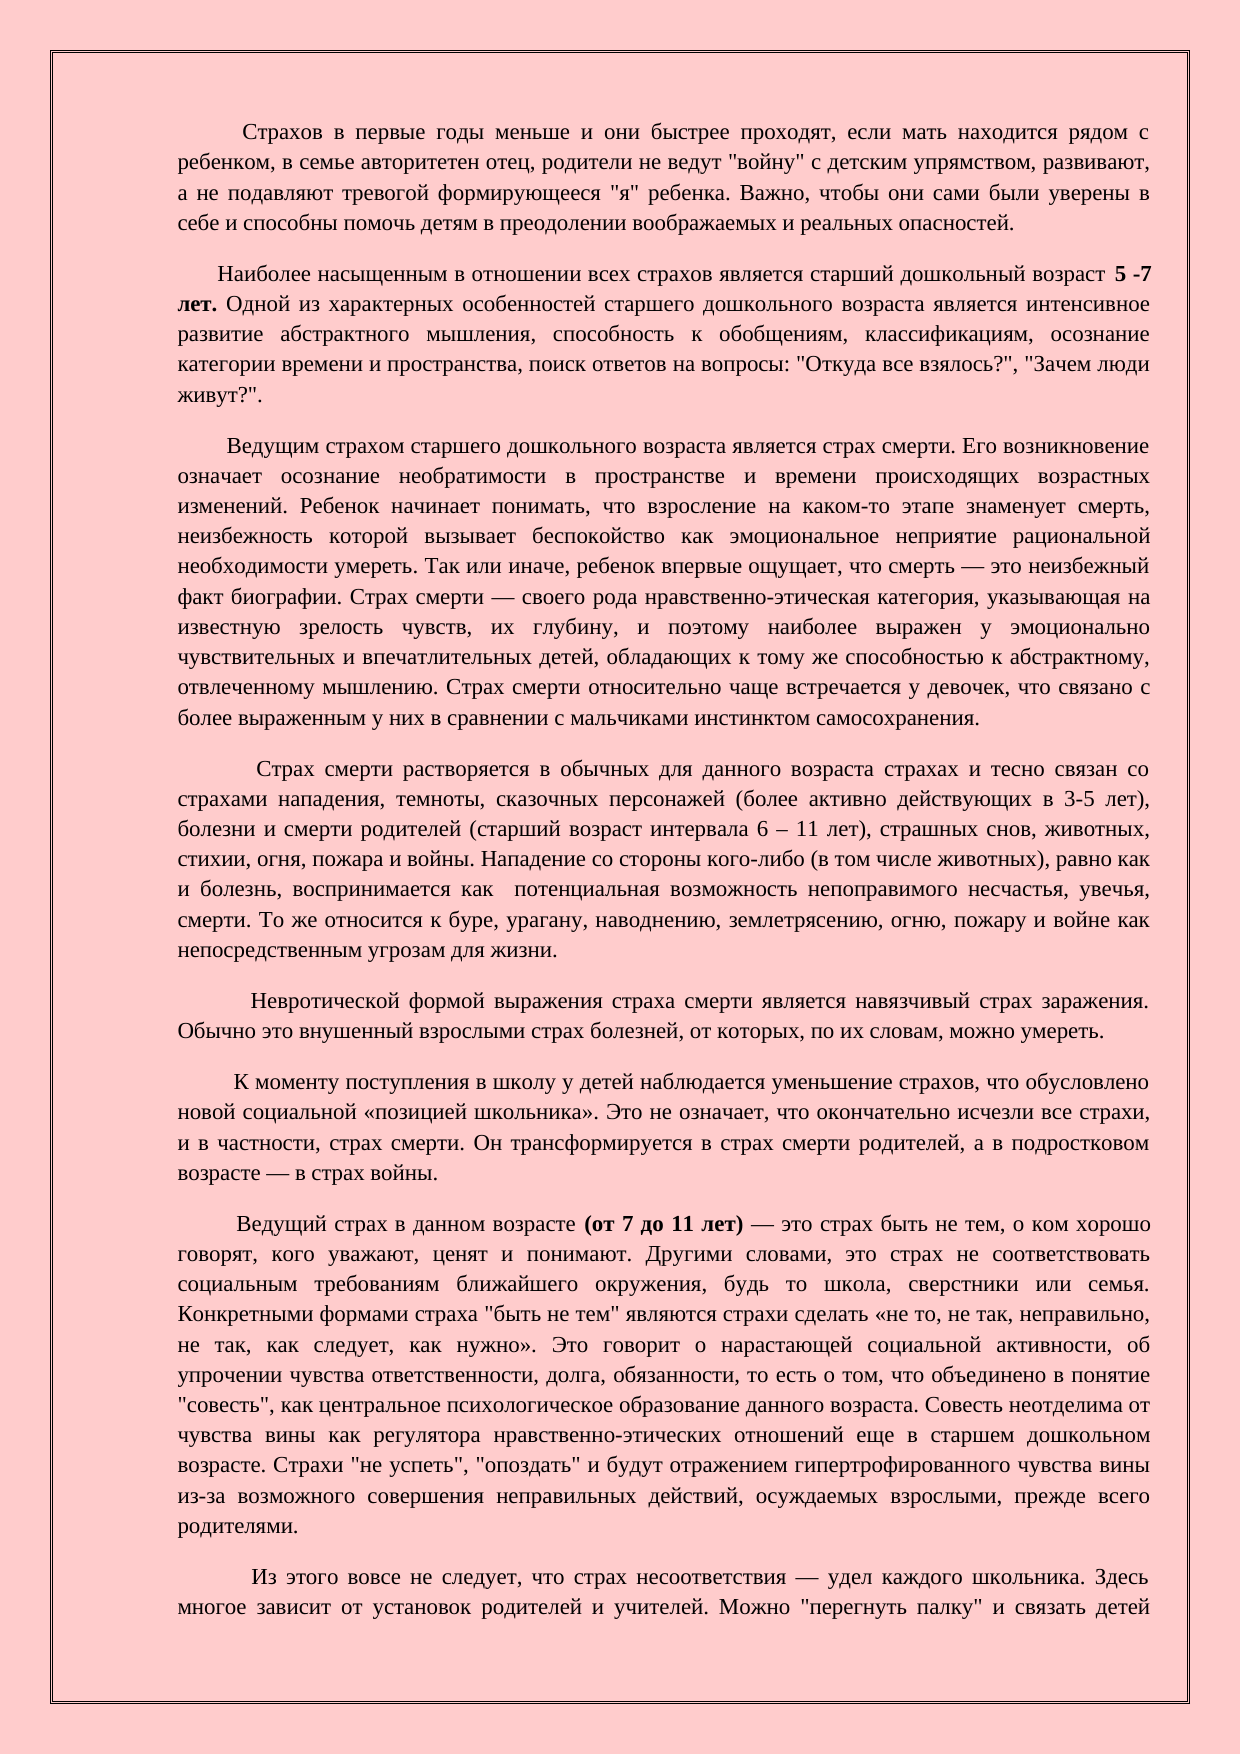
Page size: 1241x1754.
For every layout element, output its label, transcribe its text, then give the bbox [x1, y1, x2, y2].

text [177, 1563, 1152, 1619]
text Невротической формой выражения страха смерти является навязчивый страх заражения. Обычно это внушенный взрослыми страх болезней, от которых, по их словам, можно умереть. [177, 987, 1152, 1043]
text Ведущий страх в данном возрасте (от 7 до 11 лет) — это страх быть не тем, о ком хорошо говорят, кого уважают, ценят и понимают. Другими словами, это страх не соответствовать социальным требованиям ближайшего окружения, будь то школа, сверстники или семья. Конкретными формами страха "быть не тем" являются страхи сделать «не то, не так, неправильно, не так, как следует, как нужно». Это говорит о нарастающей социальной активности, об упрочении чувства ответственности, долга, обязанности, то есть о том, что объединено в понятие "совесть", как центральное психологическое образование данного возраста. Совесть неотделима от чувства вины как регулятора нравственно-этических отношений еще в старшем дошкольном возрасте. Страхи "не успеть", "опоздать" и будут отражением гипертрофированного чувства вины из-за возможного совершения неправильных действий, осуждаемых взрослыми, прежде всего родителями. [177, 1210, 1152, 1538]
text Страхов в первые годы меньше и они быстрее проходят, если мать находится рядом с ребенком, в семье авторитетен отец, родители не ведут "войну" с детским упрямством, развивают, а не подавляют тревогой формирующееся "я" ребенка. Важно, чтобы они сами были уверены в себе и способны помочь детям в преодолении воображаемых и реальных опасностей. [177, 118, 1152, 235]
text К моменту поступления в школу у детей наблюдается уменьшение страхов, что обусловлено новой социальной «позицией школьника». Это не означает, что окончательно исчезли все страхи, и в частности, страх смерти. Он трансформируется в страх смерти родителей, а в подростковом возрасте — в страх войны. [177, 1068, 1152, 1185]
text Страх смерти растворяется в обычных для данного возраста страхах и тесно связан со страхами нападения, темноты, сказочных персонажей (более активно действующих в 3-5 лет), болезни и смерти родителей (старший возраст интервала 6 – 11 лет), страшных снов, животных, стихии, огня, пожара и войны. Нападение со стороны кого-либо (в том числе животных), равно как и болезнь, воспринимается как потенциальная возможность непоправимого несчастья, увечья, смерти. То же относится к буре, урагану, наводнению, землетрясению, огню, пожару и войне как непосредственным угрозам для жизни. [177, 754, 1152, 962]
text Ведущим страхом старшего дошкольного возраста является страх смерти. Его возникновение означает осознание необратимости в пространстве и времени происходящих возрастных изменений. Ребенок начинает понимать, что взросление на каком-то этапе знаменует смерть, неизбежность которой вызывает беспокойство как эмоциональное неприятие рациональной необходимости умереть. Так или иначе, ребенок впервые ощущает, что смерть — это неизбежный факт биографии. Страх смерти — своего рода нравственно-этическая категория, указывающая на известную зрелость чувств, их глубину, и поэтому наиболее выражен у эмоционально чувствительных и впечатлительных детей, обладающих к тому же способностью к абстрактному, отвлеченному мышлению. Страх смерти относительно чаще встречается у девочек, что связано с более выраженным у них в сравнении с мальчиками инстинктом самосохранения. [177, 432, 1152, 730]
text Наиболее насыщенным в отношении всех страхов является старший дошкольный возраст 5 -7 лет. Одной из характерных особенностей старшего дошкольного возраста является интенсивное развитие абстрактного мышления, способность к обобщениям, классификациям, осознание категории времени и пространства, поиск ответов на вопросы: "Откуда все взялось?", "Зачем люди живут?". [177, 260, 1152, 407]
